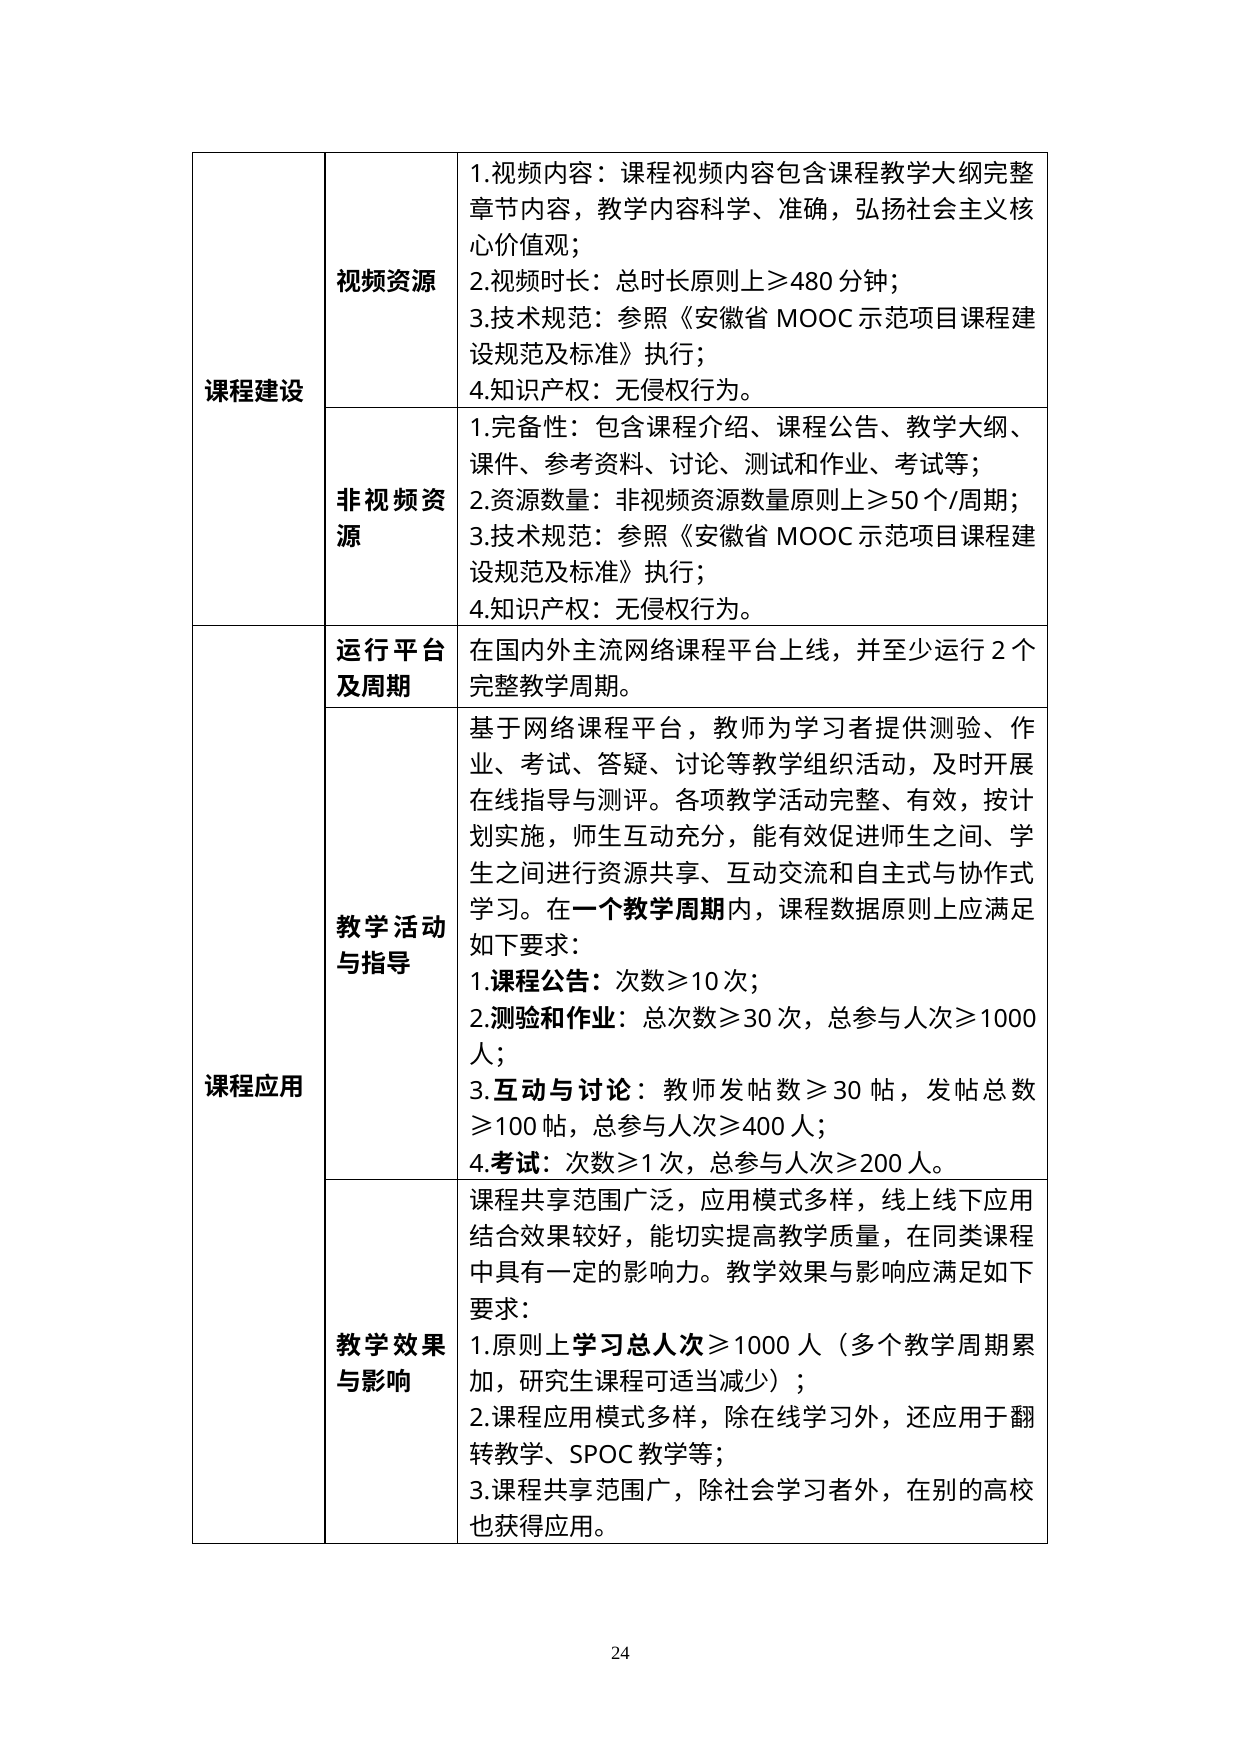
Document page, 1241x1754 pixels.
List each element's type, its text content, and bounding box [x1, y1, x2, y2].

table_cell 1.视频内容：课程视频内容包含课程教学大纲完整章节内容，教学内容科学、准确，弘扬社会主义核心价值观； 2.视频时长：总时长原则上≥480分钟； 3.技术规范：参照《安徽省MOOC示范项目课程建设规范及标准》执行； 4.知识产权：无侵权行为。 [458, 153, 1047, 407]
table_cell 1.完备性：包含课程介绍、课程公告、教学大纲、课件、参考资料、讨论、测试和作业、考试等； 2.资源数量：非视频资源数量原则上≥50个/周期； 3.技术规范：参照《安徽省MOOC示范项目课程建设规范及标准》执行； 4.知识产权：无侵权行为。 [458, 408, 1047, 625]
table_cell 非视频资源 [326, 408, 457, 625]
table_cell 运行平台及周期 [326, 626, 457, 707]
table_cell 基于网络课程平台，教师为学习者提供测验、作业、考试、答疑、讨论等教学组织活动，及时开展在线指导与测评。各项教学活动完整、有效，按计划实施，师生互动充分，能有效促进师生之间、学生之间进行资源共享、互动交流和自主式与协作式学习。在一个教学周期内，课程数据原则上应满足如下要求： 1.课程公告：次数≥10次； 2.测验和作业：总次数≥30次，总参与人次≥1000人； 3.互动与讨论：教师发帖数≥30帖，发帖总数≥100帖，总参与人次≥400人； 4.考试：次数≥1次，总参与人次≥200人。 [458, 708, 1047, 1179]
table_cell 课程共享范围广泛，应用模式多样，线上线下应用结合效果较好，能切实提高教学质量，在同类课程中具有一定的影响力。教学效果与影响应满足如下要求： 1.原则上学习总人次≥1000人（多个教学周期累加，研究生课程可适当减少）； 2.课程应用模式多样，除在线学习外，还应用于翻转教学、SPOC教学等； 3.课程共享范围广，除社会学习者外，在别的高校也获得应用。 [458, 1180, 1047, 1543]
table_cell 视频资源 [326, 153, 457, 407]
table_cell 在国内外主流网络课程平台上线，并至少运行2个完整教学周期。 [458, 626, 1047, 707]
table_cell 教学效果与影响 [326, 1180, 457, 1543]
table_cell 课程建设 [193, 153, 324, 625]
table_cell 教学活动与指导 [326, 708, 457, 1179]
table_cell 课程应用 [193, 626, 324, 1543]
